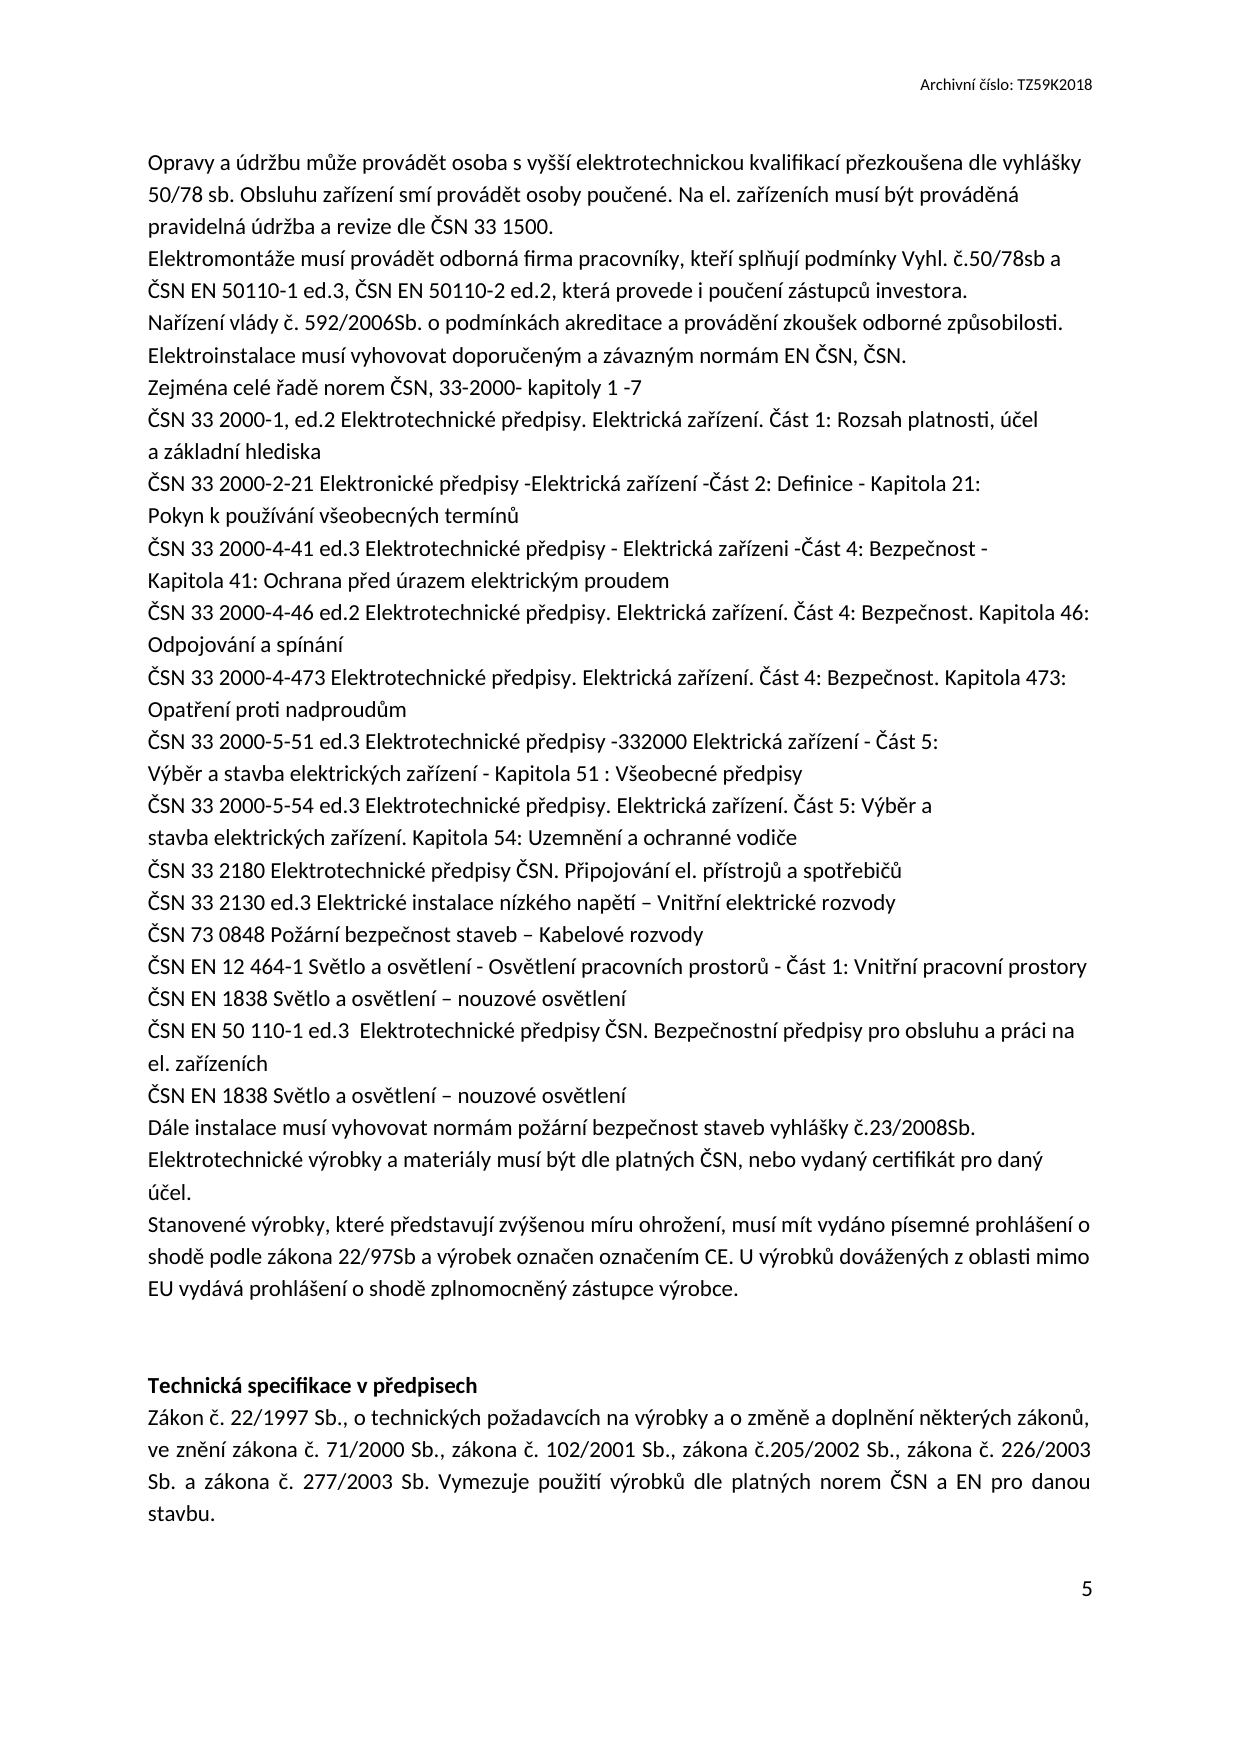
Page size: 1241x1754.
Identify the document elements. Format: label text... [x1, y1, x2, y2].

text Pokyn k používání všeobecných termínů [148, 502, 1093, 530]
text ČSN 33 2000-1, ed.2 Elektrotechnické předpisy. Elektrická zařízení. Část 1: Rozsah platnosti, účel [148, 405, 1093, 433]
text Elektroinstalace musí vyhovovat doporučeným a závazným normám EN ČSN, ČSN. [148, 341, 1093, 369]
text ČSN EN 1838 Světlo a osvětlení – nouzové osvětlení [148, 984, 1093, 1012]
text ČSN 33 2130 ed.3 Elektrické instalace nízkého napětí – Vnitřní elektrické rozvody [148, 888, 1093, 916]
text Nařízení vlády č. 592/2006Sb. o podmínkách akreditace a provádění zkoušek odborné způsobilosti. [148, 308, 1093, 337]
text Elektromontáže musí provádět odborná firma pracovníky, kteří splňují podmínky Vyhl. č.50/78sb a ČSN EN 50110-1 ed.3, ČSN EN 50110-2 ed.2, která provede i poučení zástupců investora. [148, 244, 1093, 304]
text ČSN EN 50 110-1 ed.3 Elektrotechnické předpisy ČSN. Bezpečnostní předpisy pro obsluhu a práci na el. zařízeních [148, 1017, 1093, 1077]
text ČSN EN 1838 Světlo a osvětlení – nouzové osvětlení [148, 1081, 1093, 1109]
text ČSN 33 2000-2-21 Elektronické předpisy -Elektrická zařízení -Část 2: Definice - Kapitola 21: [148, 469, 1093, 497]
text ČSN 33 2000-4-41 ed.3 Elektrotechnické předpisy - Elektrická zařízeni -Část 4: Bezpečnost - [148, 534, 1093, 562]
text Výběr a stavba elektrických zařízení - Kapitola 51 : Všeobecné předpisy [148, 759, 1093, 787]
text stavba elektrických zařízení. Kapitola 54: Uzemnění a ochranné vodiče [148, 823, 1093, 852]
text Zejména celé řadě norem ČSN, 33-2000- kapitoly 1 -7 [148, 373, 1093, 401]
text ČSN 33 2000-5-51 ed.3 Elektrotechnické předpisy -332000 Elektrická zařízení - Část 5: [148, 727, 1093, 755]
text Technická specifikace v předpisech [148, 1371, 1093, 1399]
text ČSN 73 0848 Požární bezpečnost staveb – Kabelové rozvody [148, 920, 1093, 948]
text a základní hlediska [148, 437, 1093, 465]
text ČSN 33 2000-4-46 ed.2 Elektrotechnické předpisy. Elektrická zařízení. Část 4: Bezpečnost. Kapitola 46: Odpojování a spínání [148, 598, 1093, 658]
text ČSN 33 2000-5-54 ed.3 Elektrotechnické předpisy. Elektrická zařízení. Část 5: Výběr a [148, 791, 1093, 819]
text Zákon č. 22/1997 Sb., o technických požadavcích na výrobky a o změně a doplnění některých zákonů, ve znění zákona č. 71/2000 Sb., zákona č. 102/2001 Sb., zákona č.205/2002 Sb., zákona č. 226/2003 Sb. a zákona č. 277/2003 Sb. Vymezuje použití výrobků dle platných norem ČSN a EN pro danou stavbu. [148, 1403, 1093, 1527]
text Opravy a údržbu může provádět osoba s vyšší elektrotechnickou kvalifikací přezkoušena dle vyhlášky 50/78 sb. Obsluhu zařízení smí provádět osoby poučené. Na el. zařízeních musí být prováděná pravidelná údržba a revize dle ČSN 33 1500. [148, 148, 1093, 240]
text ČSN 33 2180 Elektrotechnické předpisy ČSN. Připojování el. přístrojů a spotřebičů [148, 856, 1093, 884]
text ČSN EN 12 464-1 Světlo a osvětlení - Osvětlení pracovních prostorů - Část 1: Vnitřní pracovní prostory [148, 952, 1093, 980]
text Elektrotechnické výrobky a materiály musí být dle platných ČSN, nebo vydaný certifikát pro daný účel. [148, 1145, 1093, 1206]
text Kapitola 41: Ochrana před úrazem elektrickým proudem [148, 566, 1093, 594]
text ČSN 33 2000-4-473 Elektrotechnické předpisy. Elektrická zařízení. Část 4: Bezpečnost. Kapitola 473: Opatření proti nadproudům [148, 663, 1093, 723]
text Dále instalace musí vyhovovat normám požární bezpečnost staveb vyhlášky č.23/2008Sb. [148, 1113, 1093, 1141]
